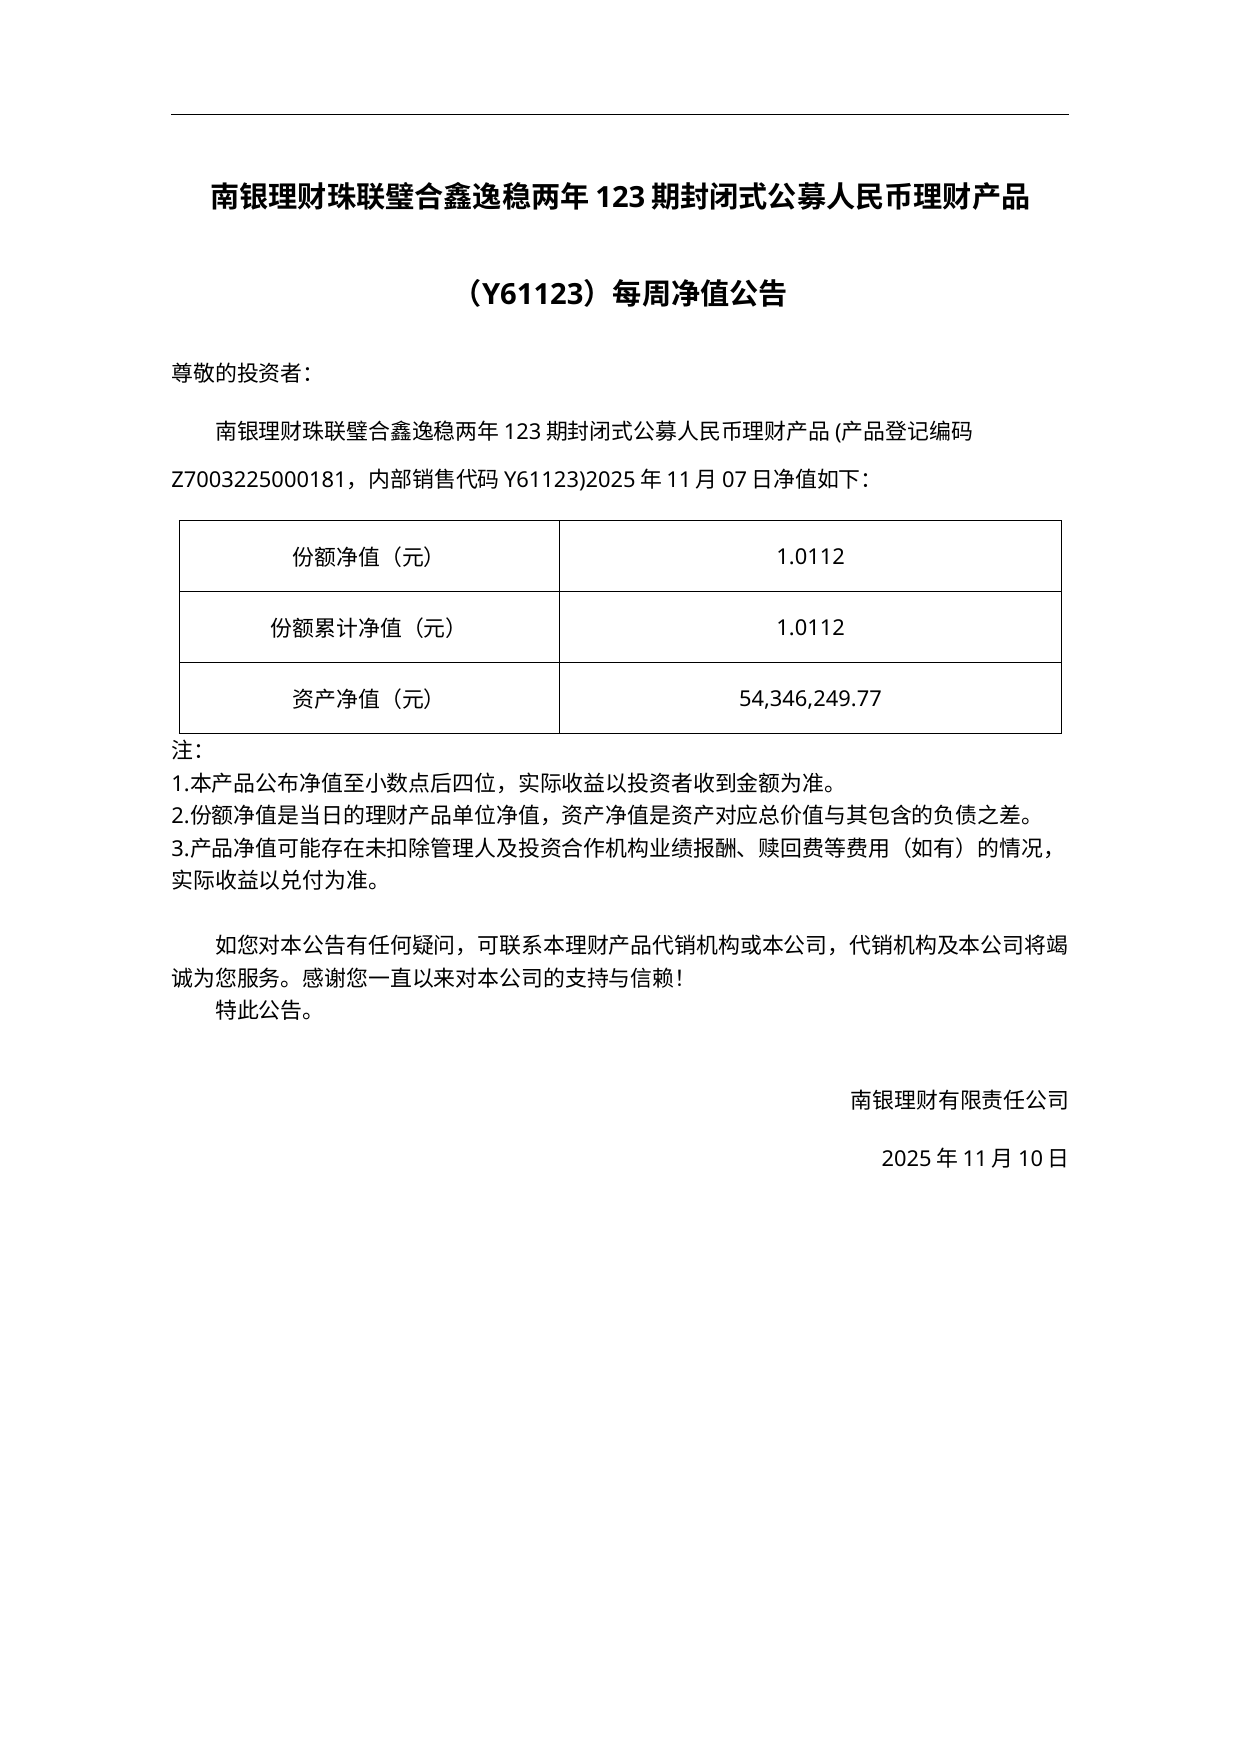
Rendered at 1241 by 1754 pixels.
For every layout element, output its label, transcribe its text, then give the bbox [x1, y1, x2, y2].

text 2.份额净值是当日的理财产品单位净值，资产净值是资产对应总价值与其包含的负债之差。 [171, 798, 1069, 830]
text 南银理财珠联璧合鑫逸稳两年123期封闭式公募人民币理财产品（Y61123）每周净值公告 [171, 162, 1069, 324]
text 2025年11月10日 [171, 1140, 1069, 1173]
text 特此公告。 [171, 993, 1069, 1025]
text 1.本产品公布净值至小数点后四位，实际收益以投资者收到金额为准。 [171, 765, 1069, 798]
table_cell 54,346,249.77 [560, 663, 1061, 733]
table_cell 1.0112 [560, 592, 1061, 662]
table_cell 份额累计净值（元） [180, 592, 559, 662]
text 注： [171, 733, 1069, 765]
text 尊敬的投资者： [171, 355, 1069, 388]
text 南银理财有限责任公司 [171, 1082, 1069, 1115]
table_header 1.0112 [560, 521, 1061, 591]
text 如您对本公告有任何疑问，可联系本理财产品代销机构或本公司，代销机构及本公司将竭诚为您服务。感谢您一直以来对本公司的支持与信赖！ [171, 928, 1069, 993]
table_header 份额净值（元） [180, 521, 559, 591]
table_cell 资产净值（元） [180, 663, 559, 733]
text 南银理财珠联璧合鑫逸稳两年123期封闭式公募人民币理财产品 (产品登记编码Z7003225000181，内部销售代码Y61123)2025年11月07日净值如下： [171, 413, 1069, 494]
text 3.产品净值可能存在未扣除管理人及投资合作机构业绩报酬、赎回费等费用（如有）的情况，实际收益以兑付为准。 [171, 830, 1069, 895]
